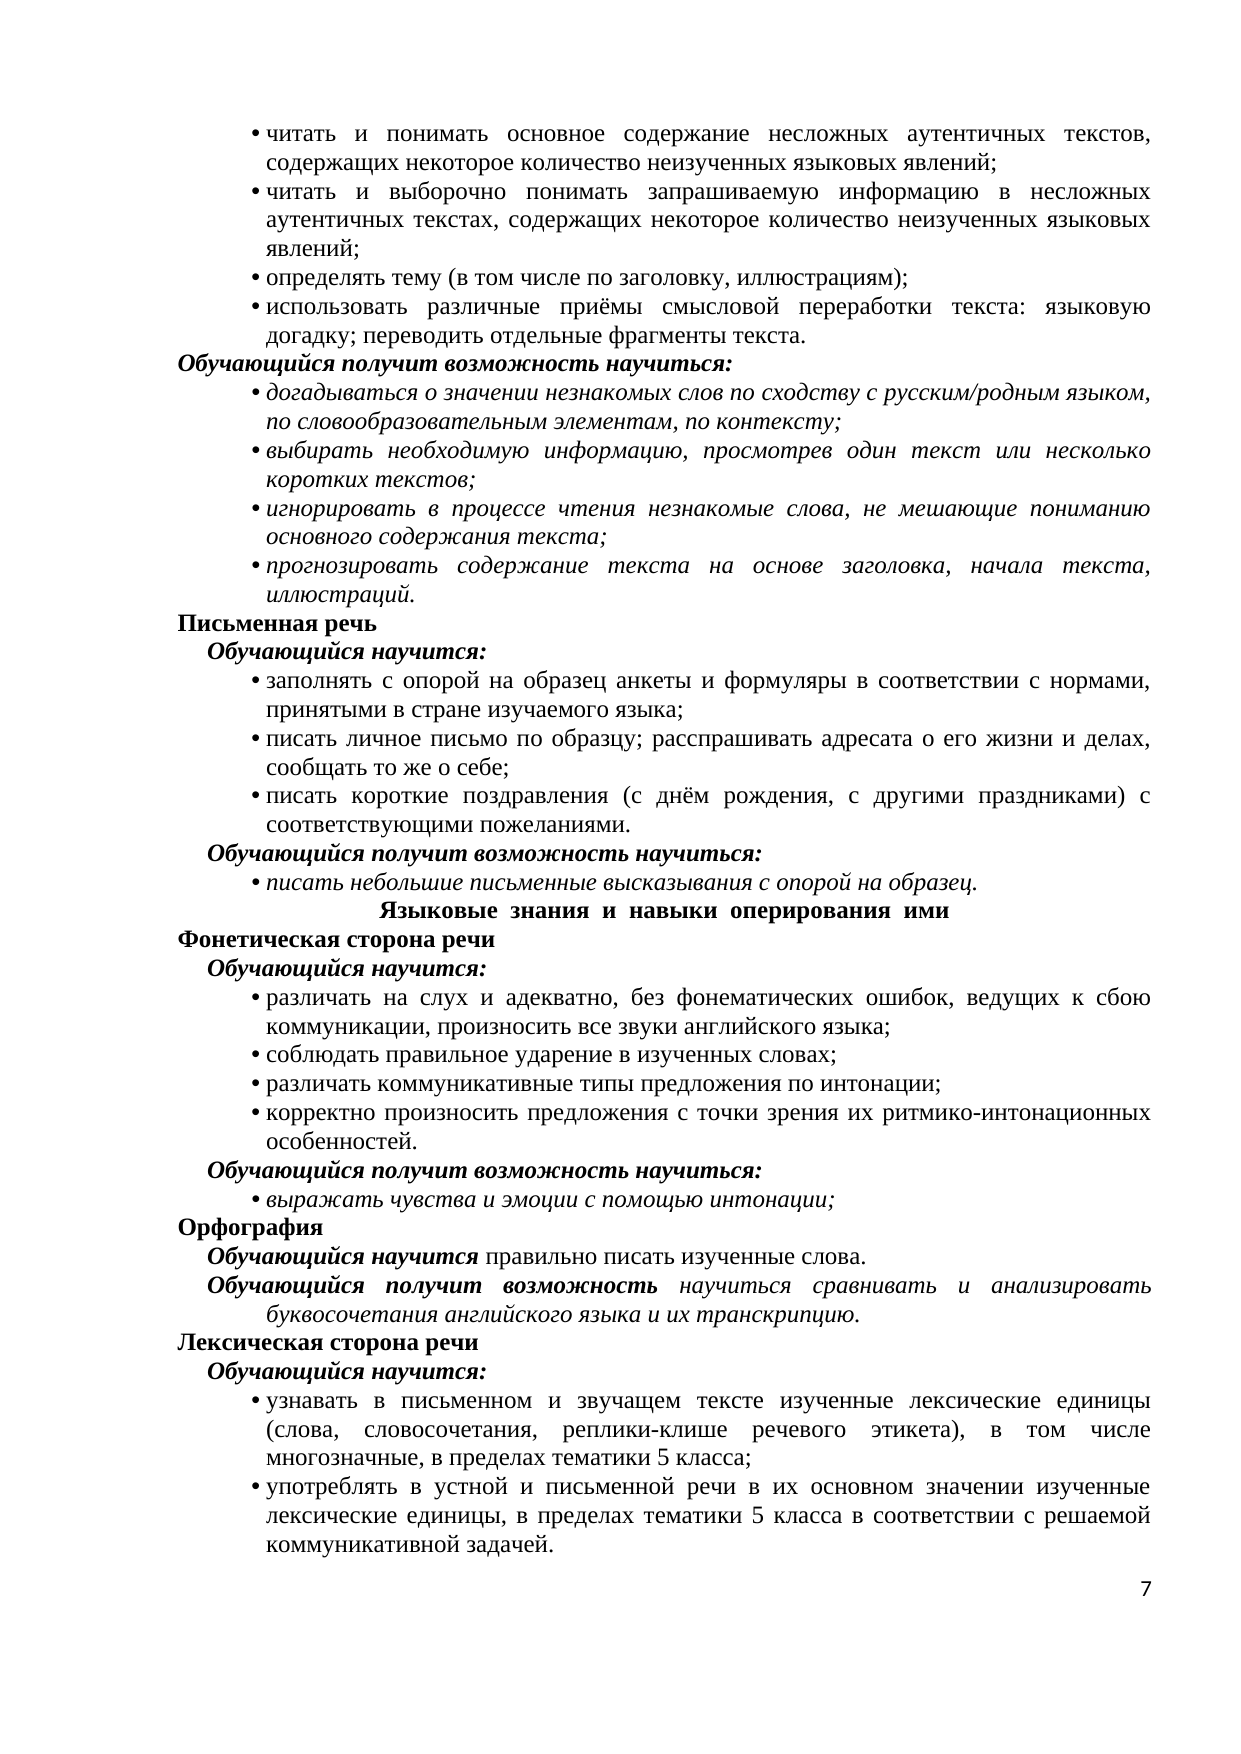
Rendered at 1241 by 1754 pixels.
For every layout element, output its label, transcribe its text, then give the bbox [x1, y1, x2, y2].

list различать коммуникативные типы предложения по интонации; [251, 1068, 1152, 1097]
list писать небольшие письменные высказывания с опорой на образец. [251, 867, 1152, 896]
list читать и понимать основное содержание несложных аутентичных текстов, содержащих некоторое количество неизученных языковых явлений; [251, 118, 1152, 176]
list прогнозировать содержание текста на основе заголовка, начала текста, иллюстраций. [251, 550, 1152, 608]
text Обучающийся научится: [177, 636, 1152, 665]
list использовать различные приёмы смысловой переработки текста: языковую догадку; переводить отдельные фрагменты текста. [251, 291, 1152, 348]
list читать и выборочно понимать запрашиваемую информацию в несложных аутентичных текстах, содержащих некоторое количество неизученных языковых явлений; [251, 176, 1152, 262]
list узнавать в письменном и звучащем тексте изученные лексические единицы (слова, словосочетания, реплики-клише речевого этикета), в том числе многозначные, в пределах тематики 5 класса; [251, 1385, 1152, 1471]
list выбирать необходимую информацию, просмотрев один текст или несколько коротких текстов; [251, 435, 1152, 492]
list различать на слух и адекватно, без фонематических ошибок, ведущих к сбою коммуникации, произносить все звуки английского языка; [251, 982, 1152, 1039]
subtitle Языковые знания и навыки оперирования ими [177, 896, 1152, 924]
text Обучающийся получит возможность научиться сравнивать и анализировать буквосочетания английского языка и их транскрипцию. [207, 1270, 1152, 1327]
list выражать чувства и эмоции с помощью интонации; [251, 1183, 1152, 1212]
text Письменная речь [177, 608, 1152, 636]
list догадываться о значении незнакомых слов по сходству с русским/родным языком, по словообразовательным элементам, по контексту; [251, 377, 1152, 435]
text Обучающийся научится правильно писать изученные слова. [177, 1241, 1152, 1270]
text Орфография [177, 1212, 1152, 1241]
text Лексическая сторона речи [177, 1327, 1152, 1356]
list соблюдать правильное ударение в изученных словах; [251, 1039, 1152, 1068]
list употреблять в устной и письменной речи в их основном значении изученные лексические единицы, в пределах тематики 5 класса в соответствии с решаемой коммуникативной задачей. [251, 1471, 1152, 1558]
list корректно произносить предложения с точки зрения их ритмико-интонационных особенностей. [251, 1097, 1152, 1155]
list писать короткие поздравления (с днём рождения, с другими праздниками) с соответствующими пожеланиями. [251, 780, 1152, 838]
text Обучающийся получит возможность научиться: [177, 1155, 1152, 1183]
list определять тему (в том числе по заголовку, иллюстрациям); [251, 262, 1152, 291]
text Обучающийся научится: [177, 953, 1152, 982]
text Обучающийся научится: [207, 1356, 1152, 1385]
list игнорировать в процессе чтения незнакомые слова, не мешающие пониманию основного содержания текста; [251, 492, 1152, 550]
list заполнять с опорой на образец анкеты и формуляры в соответствии с нормами, принятыми в стране изучаемого языка; [251, 665, 1152, 723]
text Фонетическая сторона речи [177, 924, 1152, 953]
text Обучающийся получит возможность научиться: [177, 838, 1152, 867]
text Обучающийся получит возможность научиться: [177, 348, 1152, 377]
list писать личное письмо по образцу; расспрашивать адресата о его жизни и делах, сообщать то же о себе; [251, 723, 1152, 780]
